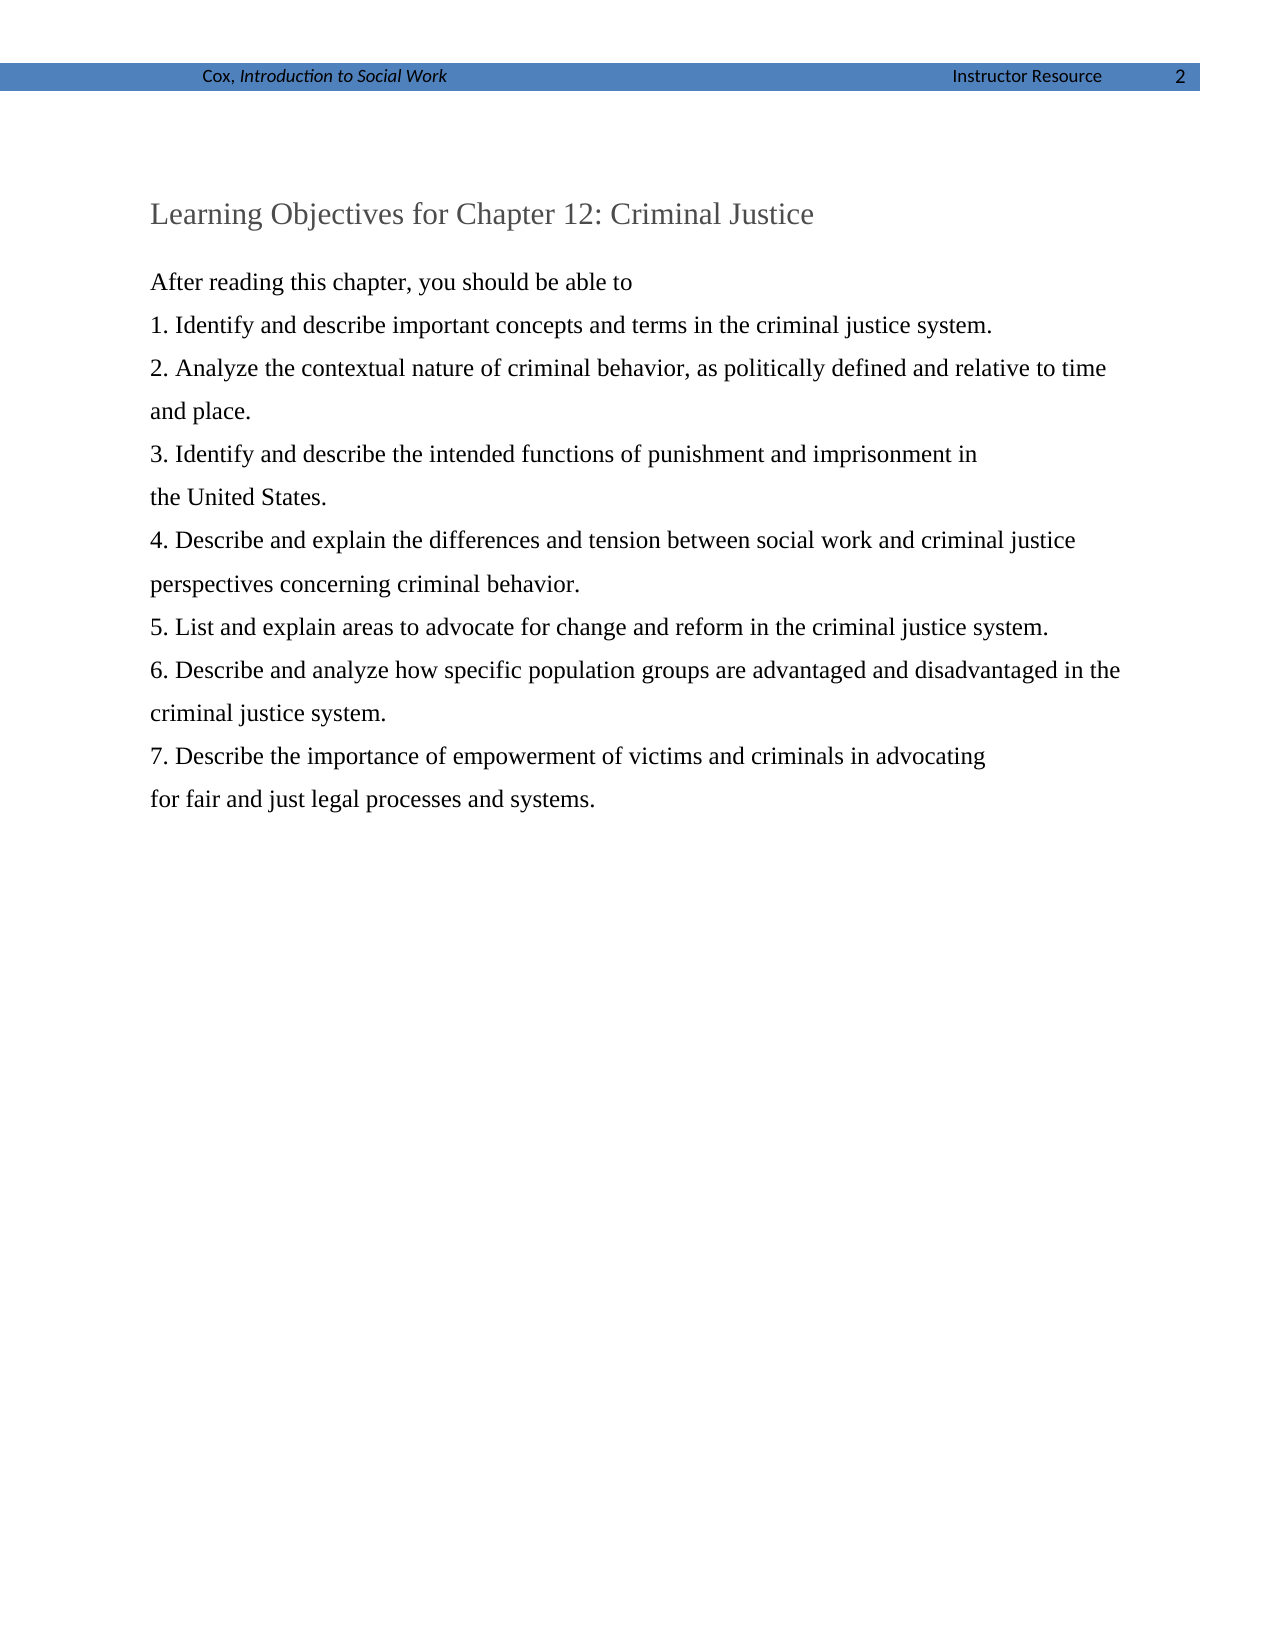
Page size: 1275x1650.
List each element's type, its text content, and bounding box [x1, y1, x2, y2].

text After reading this chapter, you should be able to 1. Identify and describe important concepts and terms in the criminal justice system. 2. Analyze the contextual nature of criminal behavior, as politically defined and relative to time and place. 3. Identify and describe the intended functions of punishment and imprisonment in the United States. 4. Describe and explain the differences and tension between social work and criminal justice perspectives concerning criminal behavior. 5. List and explain areas to advocate for change and reform in the criminal justice system. 6. Describe and analyze how specific population groups are advantaged and disadvantaged in the criminal justice system. 7. Describe the importance of empowerment of victims and criminals in advocating for fair and just legal processes and systems. [150, 267, 1125, 813]
subtitle Learning Objectives for Chapter 12: Criminal Justice [150, 195, 1125, 231]
